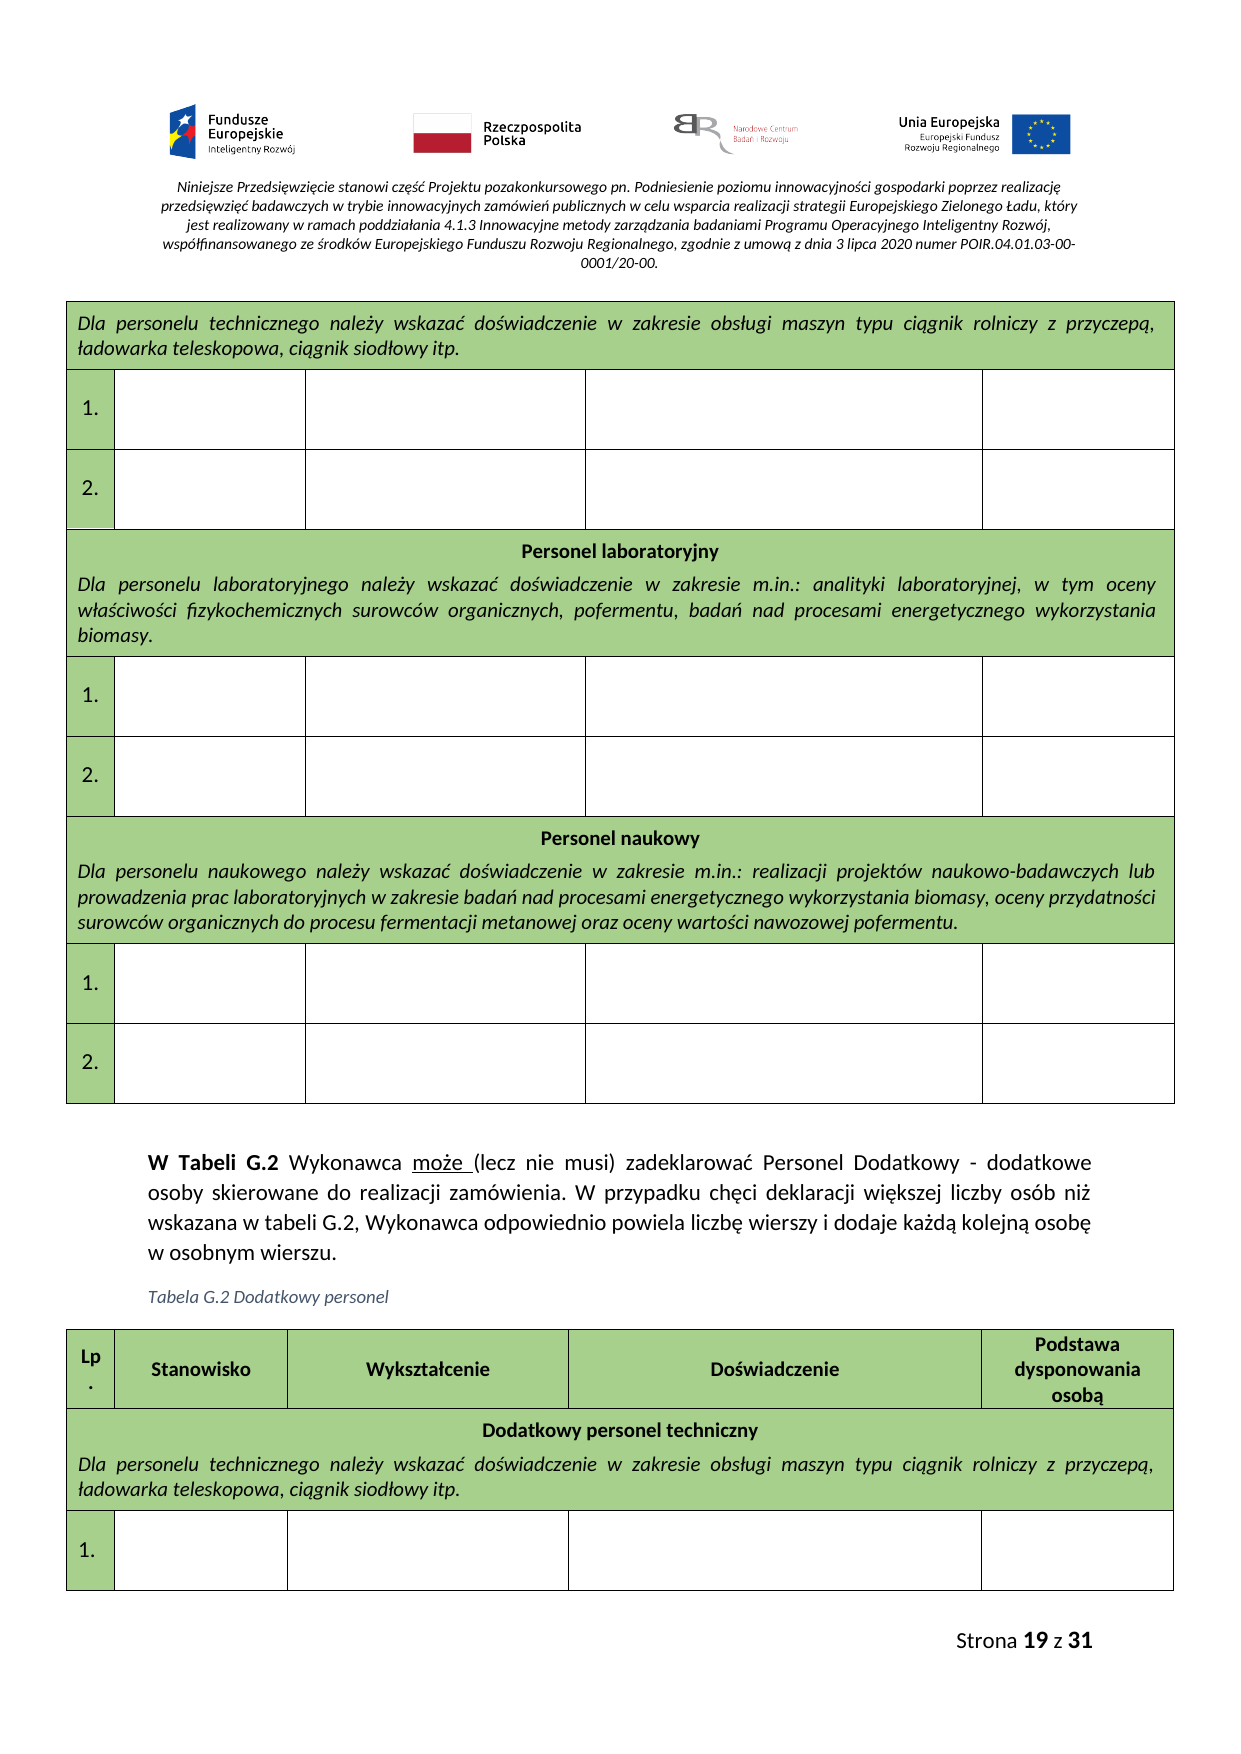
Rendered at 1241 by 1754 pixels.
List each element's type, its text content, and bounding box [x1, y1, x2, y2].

table_cell 1. [67, 944, 114, 1023]
table_cell [586, 370, 982, 449]
table_header Lp. [67, 1330, 114, 1408]
table_cell [586, 737, 982, 816]
table_cell [115, 657, 305, 736]
table_cell [982, 1511, 1173, 1590]
table_cell [306, 450, 585, 528]
table_cell [983, 944, 1174, 1023]
table_cell [115, 370, 305, 449]
table_cell [306, 737, 585, 816]
table_cell [586, 1024, 982, 1103]
picture [169, 104, 1071, 159]
table_cell [115, 1024, 305, 1103]
table_cell Dodatkowy personel techniczny Dla personelu technicznego należy wskazać doświadczenie w zakresie obsługi maszyn typu ciągnik rolniczy z przyczepą, ładowarka teleskopowa, ciągnik siodłowy itp. [67, 1409, 1173, 1510]
table_cell [983, 737, 1174, 816]
table_cell [306, 370, 585, 449]
table_cell [586, 944, 982, 1023]
table_cell 2. [67, 737, 114, 816]
table_cell 1. [67, 370, 114, 449]
table_header Wykształcenie [288, 1330, 568, 1408]
table_header Stanowisko [115, 1330, 287, 1408]
table_header Podstawa dysponowania osobą [982, 1330, 1173, 1408]
table_cell [115, 450, 305, 528]
table_cell [115, 1511, 287, 1590]
table_cell [586, 450, 982, 528]
table_cell [586, 657, 982, 736]
table_cell [983, 657, 1174, 736]
table_cell Personel naukowy Dla personelu naukowego należy wskazać doświadczenie w zakresie m.in.: realizacji projektów naukowo-badawczych lub prowadzenia prac laboratoryjnych w zakresie badań nad procesami energetycznego wykorzystania biomasy, oceny przydatności surowców organicznych do procesu fermentacji metanowej oraz oceny wartości nawozowej pofermentu. [67, 817, 1174, 943]
table_cell [306, 944, 585, 1023]
table_cell [115, 944, 305, 1023]
table_cell 1. [67, 1511, 114, 1590]
table_cell [306, 1024, 585, 1103]
table_cell 1. [67, 657, 114, 736]
table_cell [983, 370, 1174, 449]
table_header Doświadczenie [569, 1330, 981, 1408]
table_cell Personel laboratoryjny Dla personelu laboratoryjnego należy wskazać doświadczenie w zakresie m.in.: analityki laboratoryjnej, w tym oceny właściwości fizykochemicznych surowców organicznych, pofermentu, badań nad procesami energetycznego wykorzystania biomasy. [67, 530, 1174, 656]
table_cell [569, 1511, 981, 1590]
table_cell [115, 737, 305, 816]
table_cell [983, 1024, 1174, 1103]
table_cell 2. [67, 1024, 114, 1103]
table_cell 2. [67, 450, 114, 528]
table_cell [288, 1511, 568, 1590]
table_cell [983, 450, 1174, 528]
text Tabela G.2 Dodatkowy personel [148, 1285, 1093, 1308]
text W Tabeli G.2 Wykonawca może (lecz nie musi) zadeklarować Personel Dodatkowy - dodatkowe osoby skierowane do realizacji zamówienia. W przypadku chęci deklaracji większej liczby osób niż wskazana w tabeli G.2, Wykonawca odpowiednio powiela liczbę wierszy i dodaje każdą kolejną osobę w osobnym wierszu. [148, 1148, 1093, 1266]
table_cell [306, 657, 585, 736]
